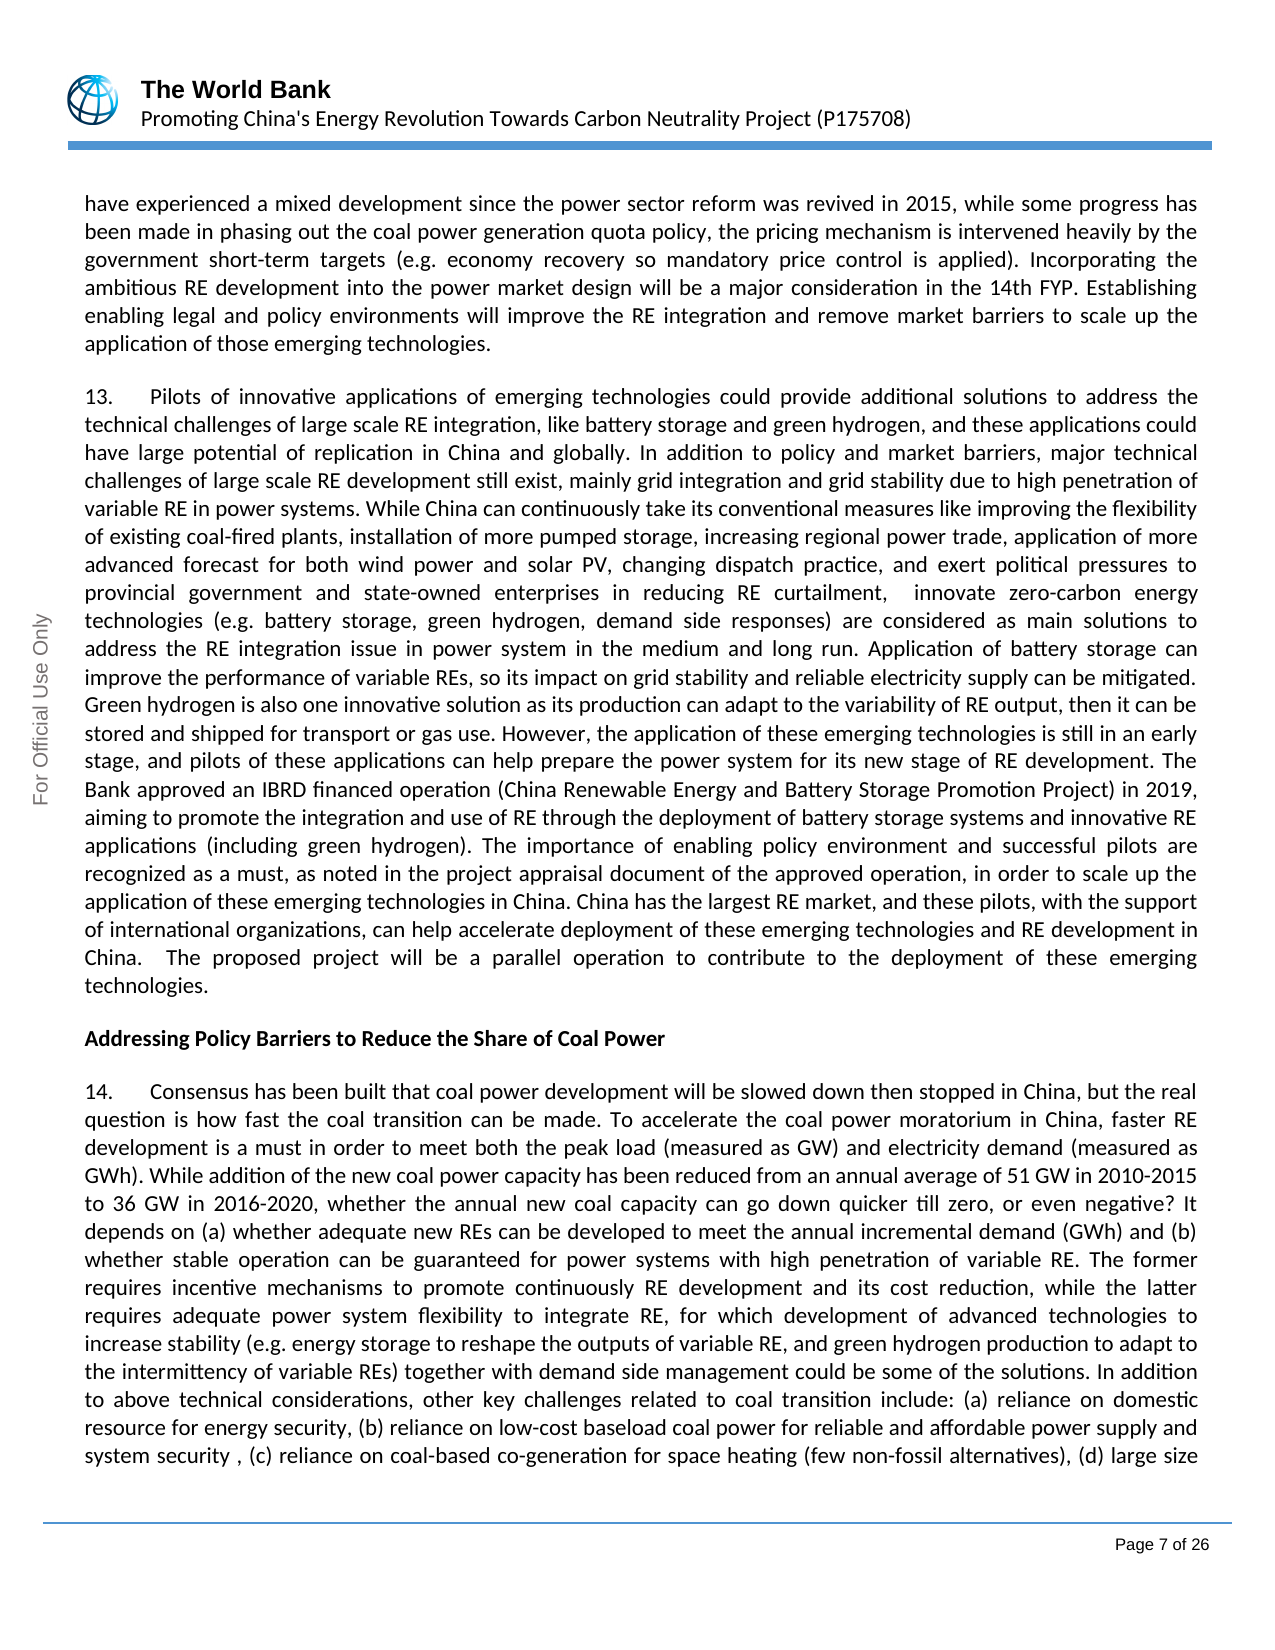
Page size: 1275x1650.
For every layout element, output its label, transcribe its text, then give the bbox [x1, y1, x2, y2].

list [84, 189, 1200, 357]
picture [99, 75, 119, 113]
list Pilots of innovative applications of emerging technologies could provide additional solutions to address the technical challenges of large scale RE integration, like battery storage and green hydrogen, and these applications could have large potential of replication in China and globally. In addition to policy and market barriers, major technical challenges of large scale RE development still exist, mainly grid integration and grid stability due to high penetration of variable RE in power systems. While China can continuously take its conventional measures like improving the flexibility of existing coal-fired plants, installation of more pumped storage, increasing regional power trade, application of more advanced forecast for both wind power and solar PV, changing dispatch practice, and exert political pressures to provincial government and state-owned enterprises in reducing RE curtailment, innovate zero-carbon energy technologies (e.g. battery storage, green hydrogen, demand side responses) are considered as main solutions to address the RE integration issue in power system in the medium and long run. Application of battery storage can improve the performance of variable REs, so its impact on grid stability and reliable electricity supply can be mitigated. Green hydrogen is also one innovative solution as its production can adapt to the variability of RE output, then it can be stored and shipped for transport or gas use. However, the application of these emerging technologies is still in an early stage, and pilots of these applications can help prepare the power system for its new stage of RE development. The Bank approved an IBRD financed operation (China Renewable Energy and Battery Storage Promotion Project) in 2019, aiming to promote the integration and use of RE through the deployment of battery storage systems and innovative RE applications (including green hydrogen). The importance of enabling policy environment and successful pilots are recognized as a must, as noted in the project appraisal document of the approved operation, in order to scale up the application of these emerging technologies in China. China has the largest RE market, and these pilots, with the support of international organizations, can help accelerate deployment of these emerging technologies and RE development in China. The proposed project will be a parallel operation to contribute to the deployment of these emerging technologies. [84, 382, 1200, 999]
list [84, 1077, 1200, 1469]
picture [91, 86, 97, 94]
list Addressing Policy Barriers to Reduce the Share of Coal Power [84, 1024, 1200, 1052]
picture [67, 75, 119, 125]
picture [83, 83, 91, 90]
